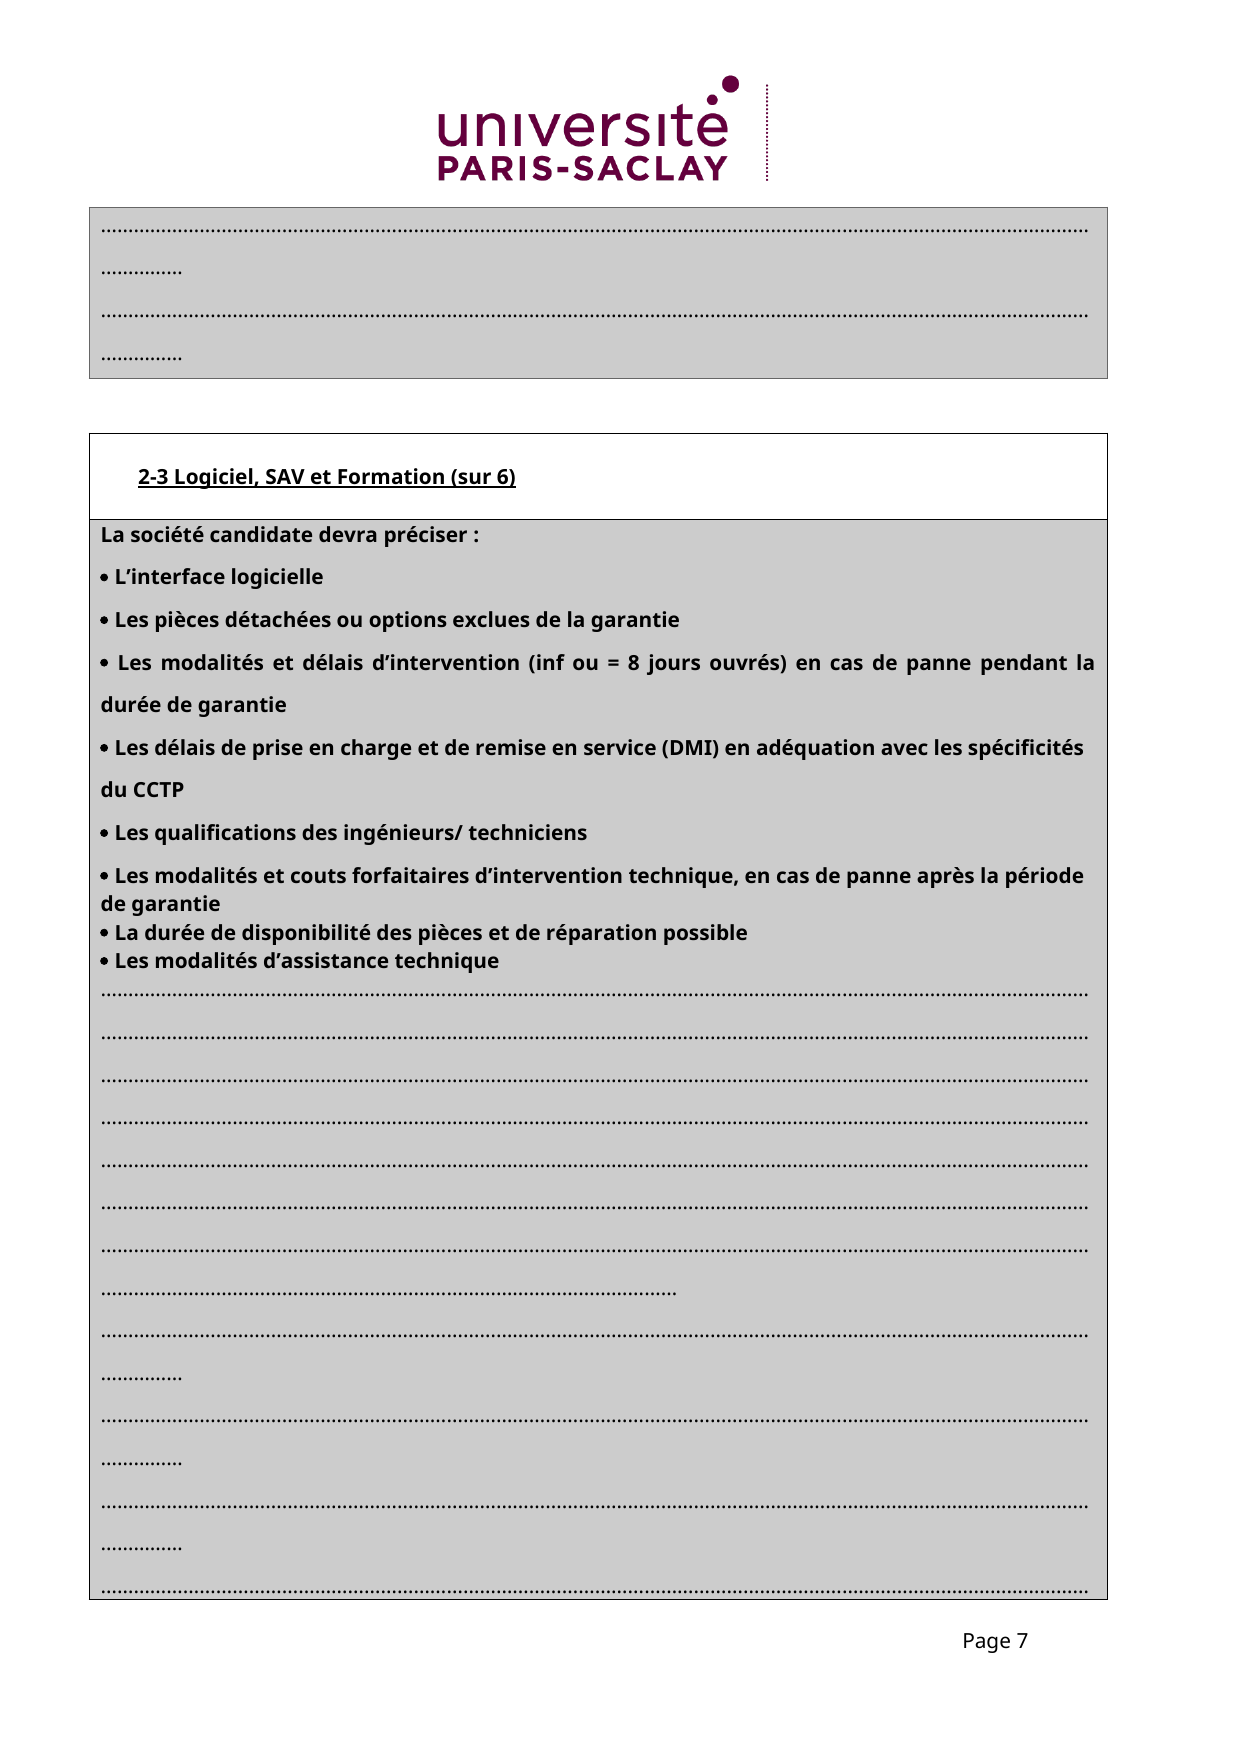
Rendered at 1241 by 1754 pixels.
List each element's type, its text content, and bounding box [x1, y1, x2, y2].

picture [412, 47, 769, 207]
table_header 2-3 Logiciel, SAV et Formation (sur 6) [90, 434, 1107, 519]
